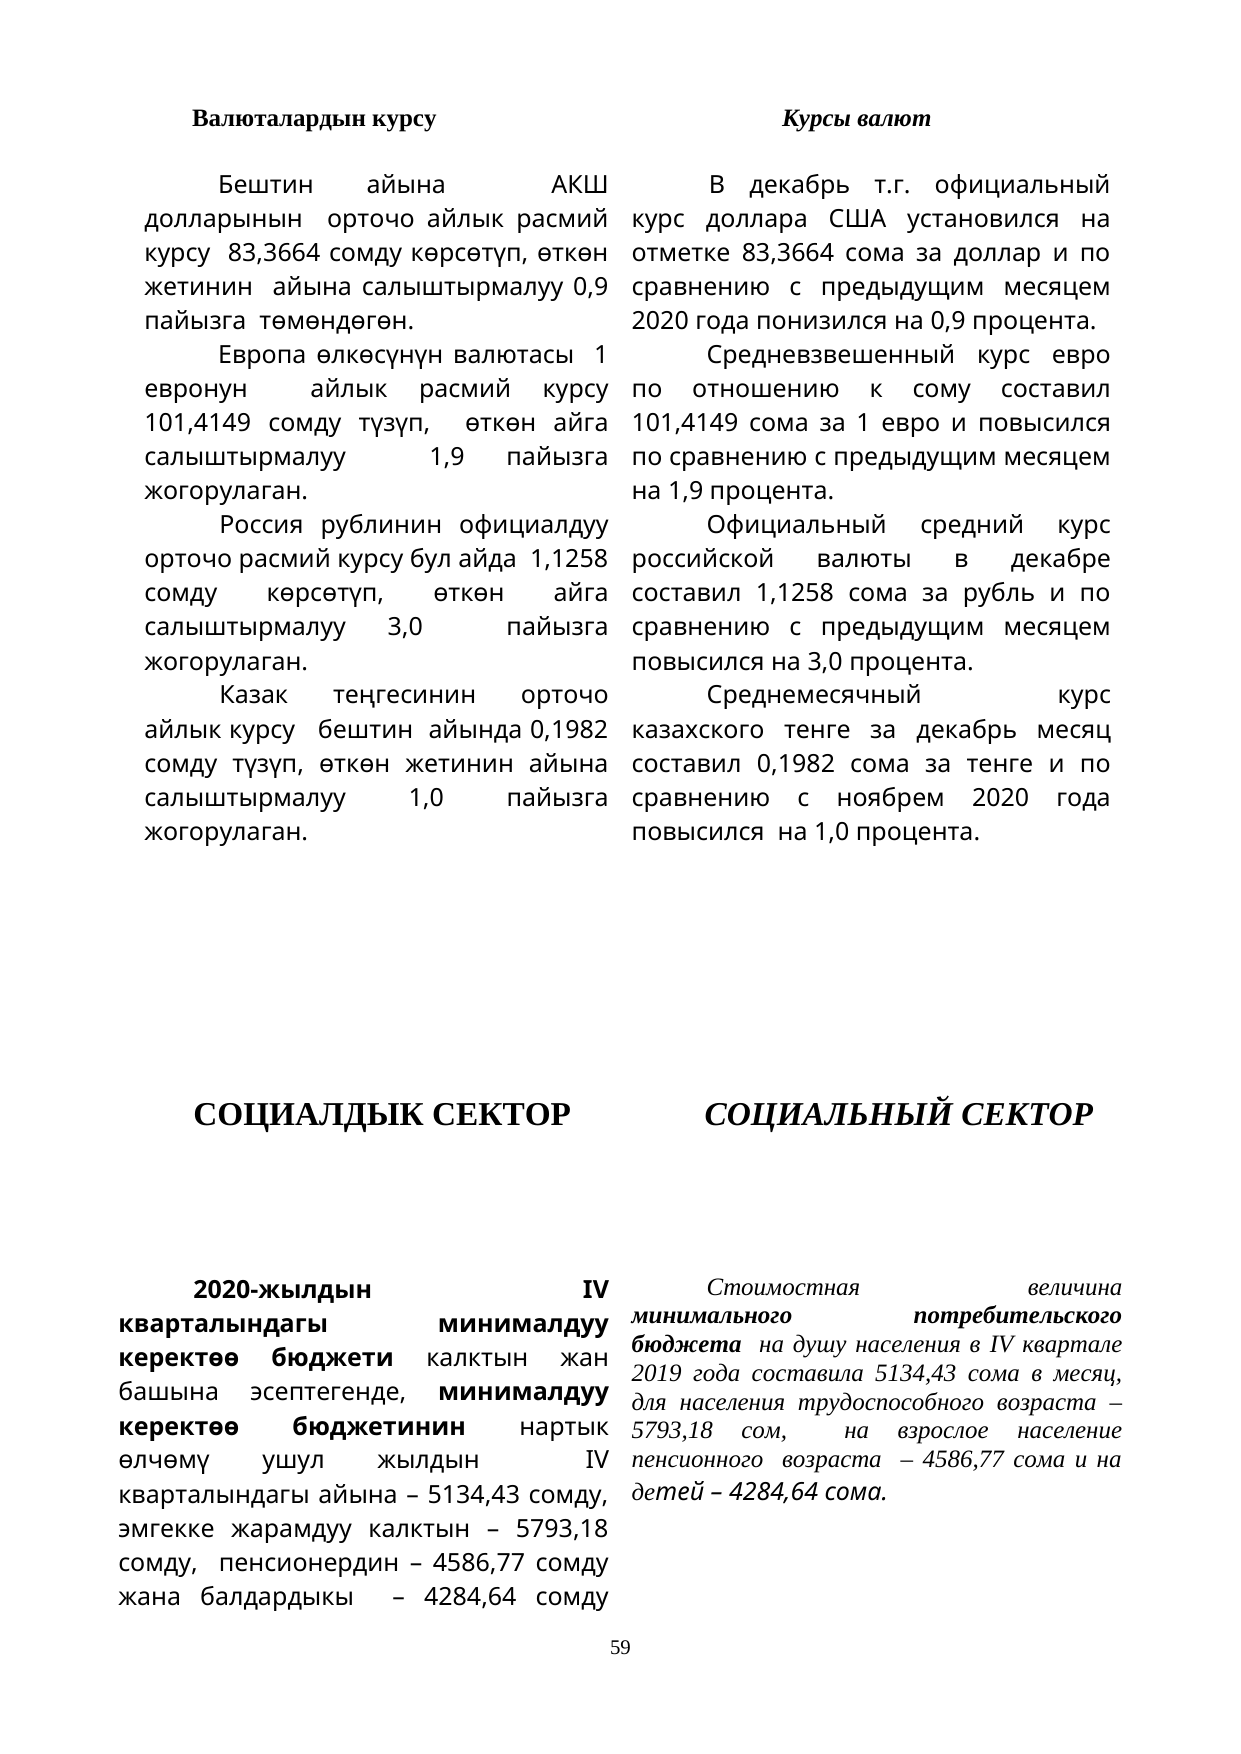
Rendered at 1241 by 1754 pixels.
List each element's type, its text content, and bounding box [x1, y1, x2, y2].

text Валюталардын курсу Курсы валют [118, 103, 1122, 132]
table_header В декабрь т.г. официальный курс доллара США установился на отметке 83,3664 сома за доллар и по сравнению с предыдущим месяцем 2020 года понизился на 0,9 процента. [620, 166, 1122, 337]
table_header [620, 1272, 1133, 1612]
table_cell Средневзвешенный курс евро по отношению к сому составил 101,4149 сома за 1 евро и повысился по сравнению с предыдущим месяцем на 1,9 процента. [620, 337, 1122, 507]
table_cell Казак теңгесинин орточо айлык курсу бештин айында 0,1982 сомду түзүп, өткөн жетинин айына салыштырмалуу 1,0 пайызга жогорулаган. [133, 677, 620, 847]
subtitle СОЦИАЛДЫК СЕКТОР СОЦИАЛЬНЫЙ СЕКТОР [193, 1094, 1122, 1133]
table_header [107, 1272, 620, 1612]
table_cell Официальный средний курс российской валюты в декабре составил 1,1258 сома за рубль и по сравнению с предыдущим месяцем повысился на 3,0 процента. [620, 507, 1122, 677]
table_cell Среднемесячный курс казахского тенге за декабрь месяц составил 0,1982 сома за тенге и по сравнению с ноябрем 2020 года повысился на 1,0 процента. [620, 677, 1122, 847]
table_cell Россия рублинин официалдуу орточо расмий курсу бул айда 1,1258 сомду көрсөтүп, өткөн айга салыштырмалуу 3,0 пайызга жогорулаган. [133, 507, 620, 677]
table_header Бештин айына АКШ долларынын орточо айлык расмий курсу 83,3664 сомду көрсөтүп, өткөн жетинин айына салыштырмалуу 0,9 пайызга төмөндөгөн. [133, 166, 620, 337]
table_cell Европа өлкөсүнүн валютасы 1 евронун айлык расмий курсу 101,4149 сомду түзүп, өткөн айга салыштырмалуу 1,9 пайызга жогорулаган. [133, 337, 620, 507]
